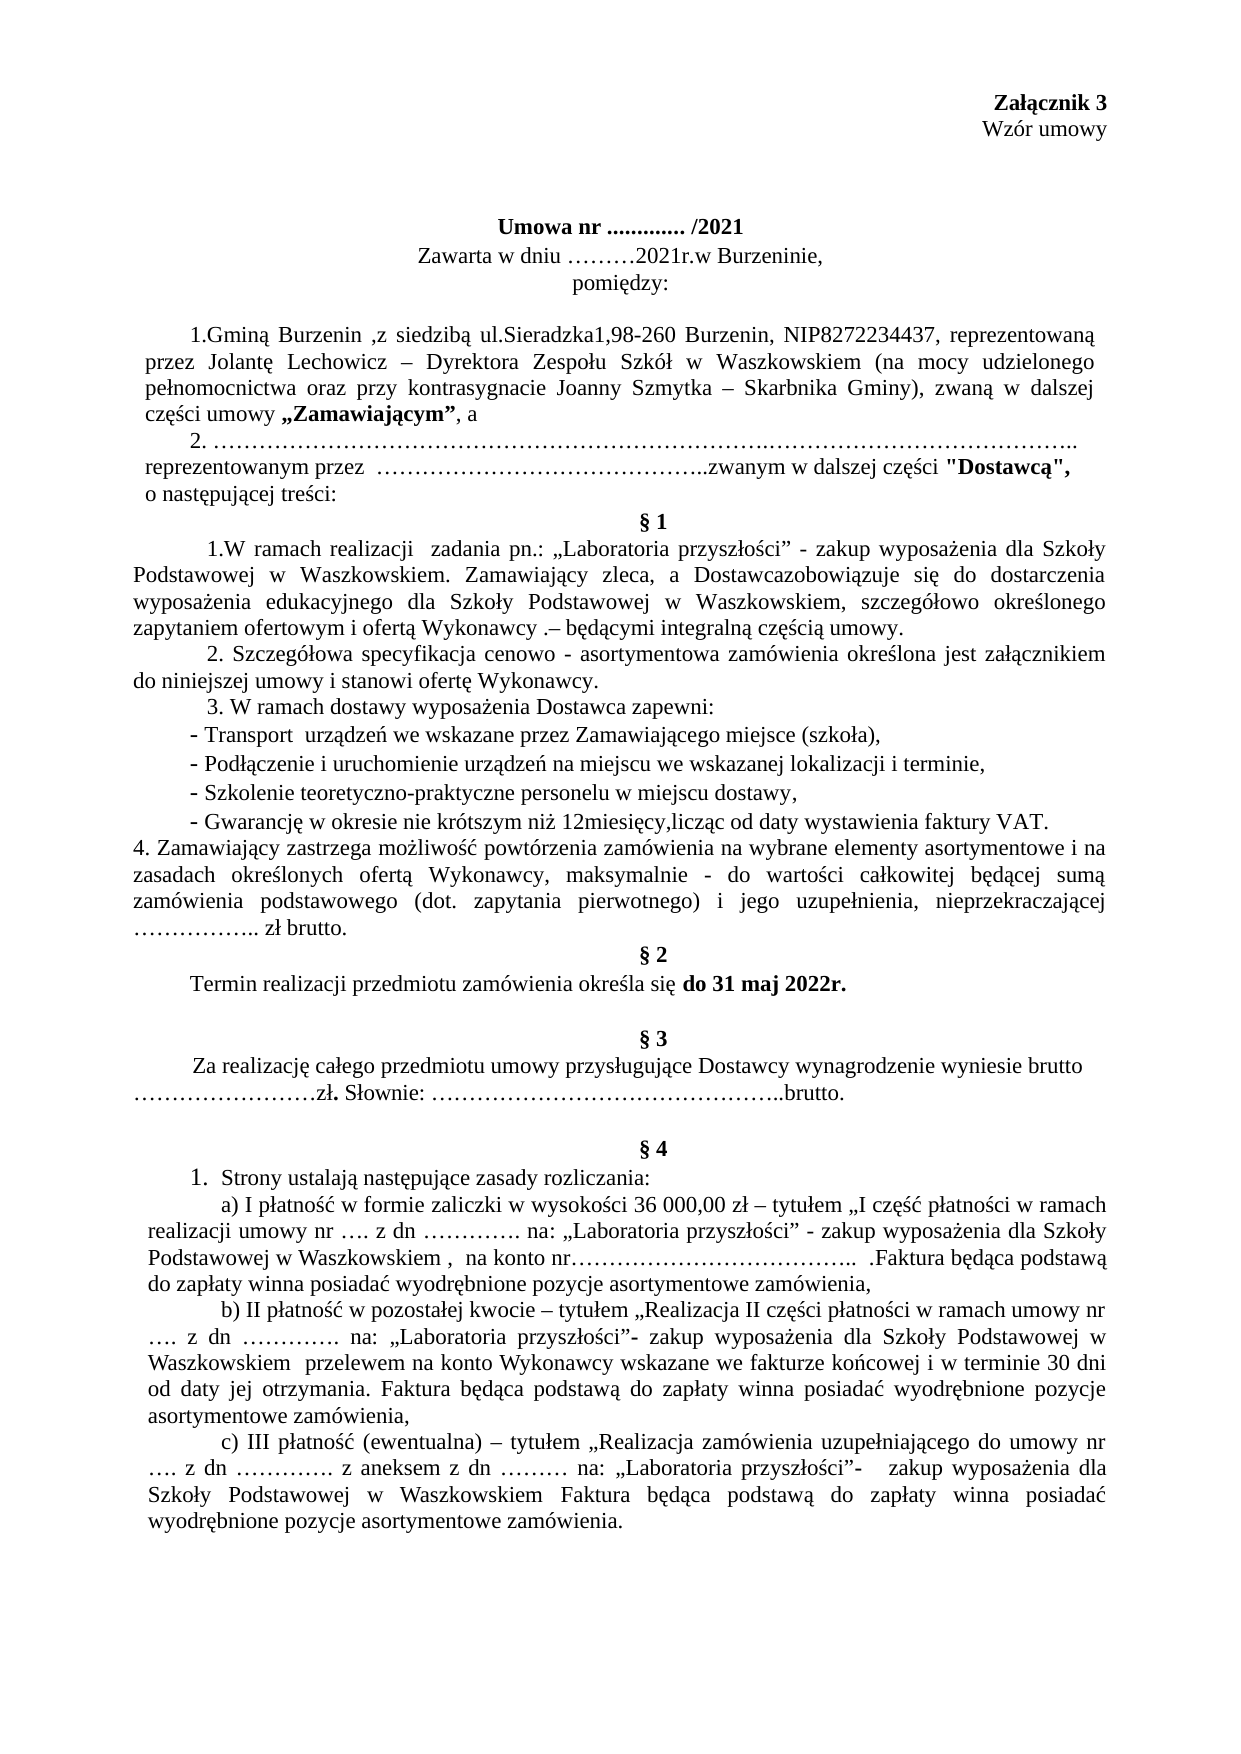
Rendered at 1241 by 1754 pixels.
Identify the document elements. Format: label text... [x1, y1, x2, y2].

text pomiędzy: [134, 269, 1107, 295]
text § 2 [639, 940, 1107, 968]
text 2. ……………………………………………………………….………………………………….. [189, 427, 1107, 453]
text § 1 [639, 506, 1107, 535]
text Wzór umowy [133, 115, 1107, 141]
text Termin realizacji przedmiotu zamówienia określa się do 31 maj 2022r. [189, 968, 1107, 997]
text reprezentowanym przez ……………………………………..zwanym w dalszej części "Dostawcą", [145, 453, 1107, 479]
text 3. W ramach dostawy wyposażenia Dostawca zapewni: [133, 693, 1107, 719]
text Zawarta w dniu ………2021r.w Burzeninie, [133, 240, 1107, 269]
text § 3 [639, 1024, 1107, 1052]
text Umowa nr /2021 [134, 212, 1107, 240]
text a) I płatność w formie zaliczki w wysokości 36 000,00 zł – tytułem „I część płatności w ramach realizacji umowy nr …. z dn …………. na: „Laboratoria przyszłości” - zakup wyposażenia dla Szkoły Podstawowej w Waszkowskiem , na konto nr……………………………….. .Faktura będąca podstawą do zapłaty winna posiadać wyodrębnione pozycje asortymentowe zamówienia, [148, 1191, 1107, 1296]
list Szkolenie teoretyczno-praktyczne personelu w miejscu dostawy, [189, 777, 1107, 806]
text 2. Szczegółowa specyfikacja cenowo - asortymentowa zamówienia określona jest załącznikiem do niniejszej umowy i stanowi ofertę Wykonawcy. [133, 640, 1107, 693]
text 1.W ramach realizacji zadania pn.: „Laboratoria przyszłości” - zakup wyposażenia dla Szkoły Podstawowej w Waszkowskiem. Zamawiający zleca, a Dostawcazobowiązuje się do dostarczenia wyposażenia edukacyjnego dla Szkoły Podstawowej w Waszkowskiem, szczegółowo określonego zapytaniem ofertowym i ofertą Wykonawcy .– będącymi integralną częścią umowy. [133, 535, 1107, 640]
list Strony ustalają następujące zasady rozliczania: [189, 1162, 1107, 1191]
list Podłączenie i uruchomienie urządzeń na miejscu we wskazanej lokalizacji i terminie, [189, 748, 1107, 777]
text b) II płatność w pozostałej kwocie – tytułem „Realizacja II części płatności w ramach umowy nr …. z dn …………. na: „Laboratoria przyszłości”- zakup wyposażenia dla Szkoły Podstawowej w Waszkowskiem przelewem na konto Wykonawcy wskazane we fakturze końcowej i w terminie 30 dni od daty jej otrzymania. Faktura będąca podstawą do zapłaty winna posiadać wyodrębnione pozycje asortymentowe zamówienia, [148, 1296, 1107, 1428]
text § 4 [639, 1134, 1107, 1162]
list Gwarancję w okresie nie krótszym niż 12miesięcy,licząc od daty wystawienia faktury VAT. [189, 806, 1107, 834]
list Transport urządzeń we wskazane przez Zamawiającego miejsce (szkoła), [189, 719, 1107, 748]
text Za realizację całego przedmiotu umowy przysługujące Dostawcy wynagrodzenie wyniesie brutto ……………………zł. Słownie: ………………………………………..brutto. [133, 1052, 1096, 1105]
text o następującej treści: [145, 479, 1107, 506]
text 1.Gminą Burzenin ,z siedzibą ul.Sieradzka1,98-260 Burzenin, NIP8272234437, reprezentowaną przez Jolantę Lechowicz – Dyrektora Zespołu Szkół w Waszkowskiem (na mocy udzielonego pełnomocnictwa oraz przy kontrasygnacie Joanny Szmytka – Skarbnika Gminy), zwaną w dalszej części umowy „Zamawiającym”, a [145, 321, 1096, 427]
text c) III płatność (ewentualna) – tytułem „Realizacja zamówienia uzupełniającego do umowy nr …. z dn …………. z aneksem z dn ……… na: „Laboratoria przyszłości”- zakup wyposażenia dla Szkoły Podstawowej w Waszkowskiem Faktura będąca podstawą do zapłaty winna posiadać wyodrębnione pozycje asortymentowe zamówienia. [148, 1428, 1107, 1533]
text 4. Zamawiający zastrzega możliwość powtórzenia zamówienia na wybrane elementy asortymentowe i na zasadach określonych ofertą Wykonawcy, maksymalnie - do wartości całkowitej będącej sumą zamówienia podstawowego (dot. zapytania pierwotnego) i jego uzupełnienia, nieprzekraczającej …………….. zł brutto. [133, 834, 1107, 940]
text Załącznik 3 [133, 89, 1107, 115]
